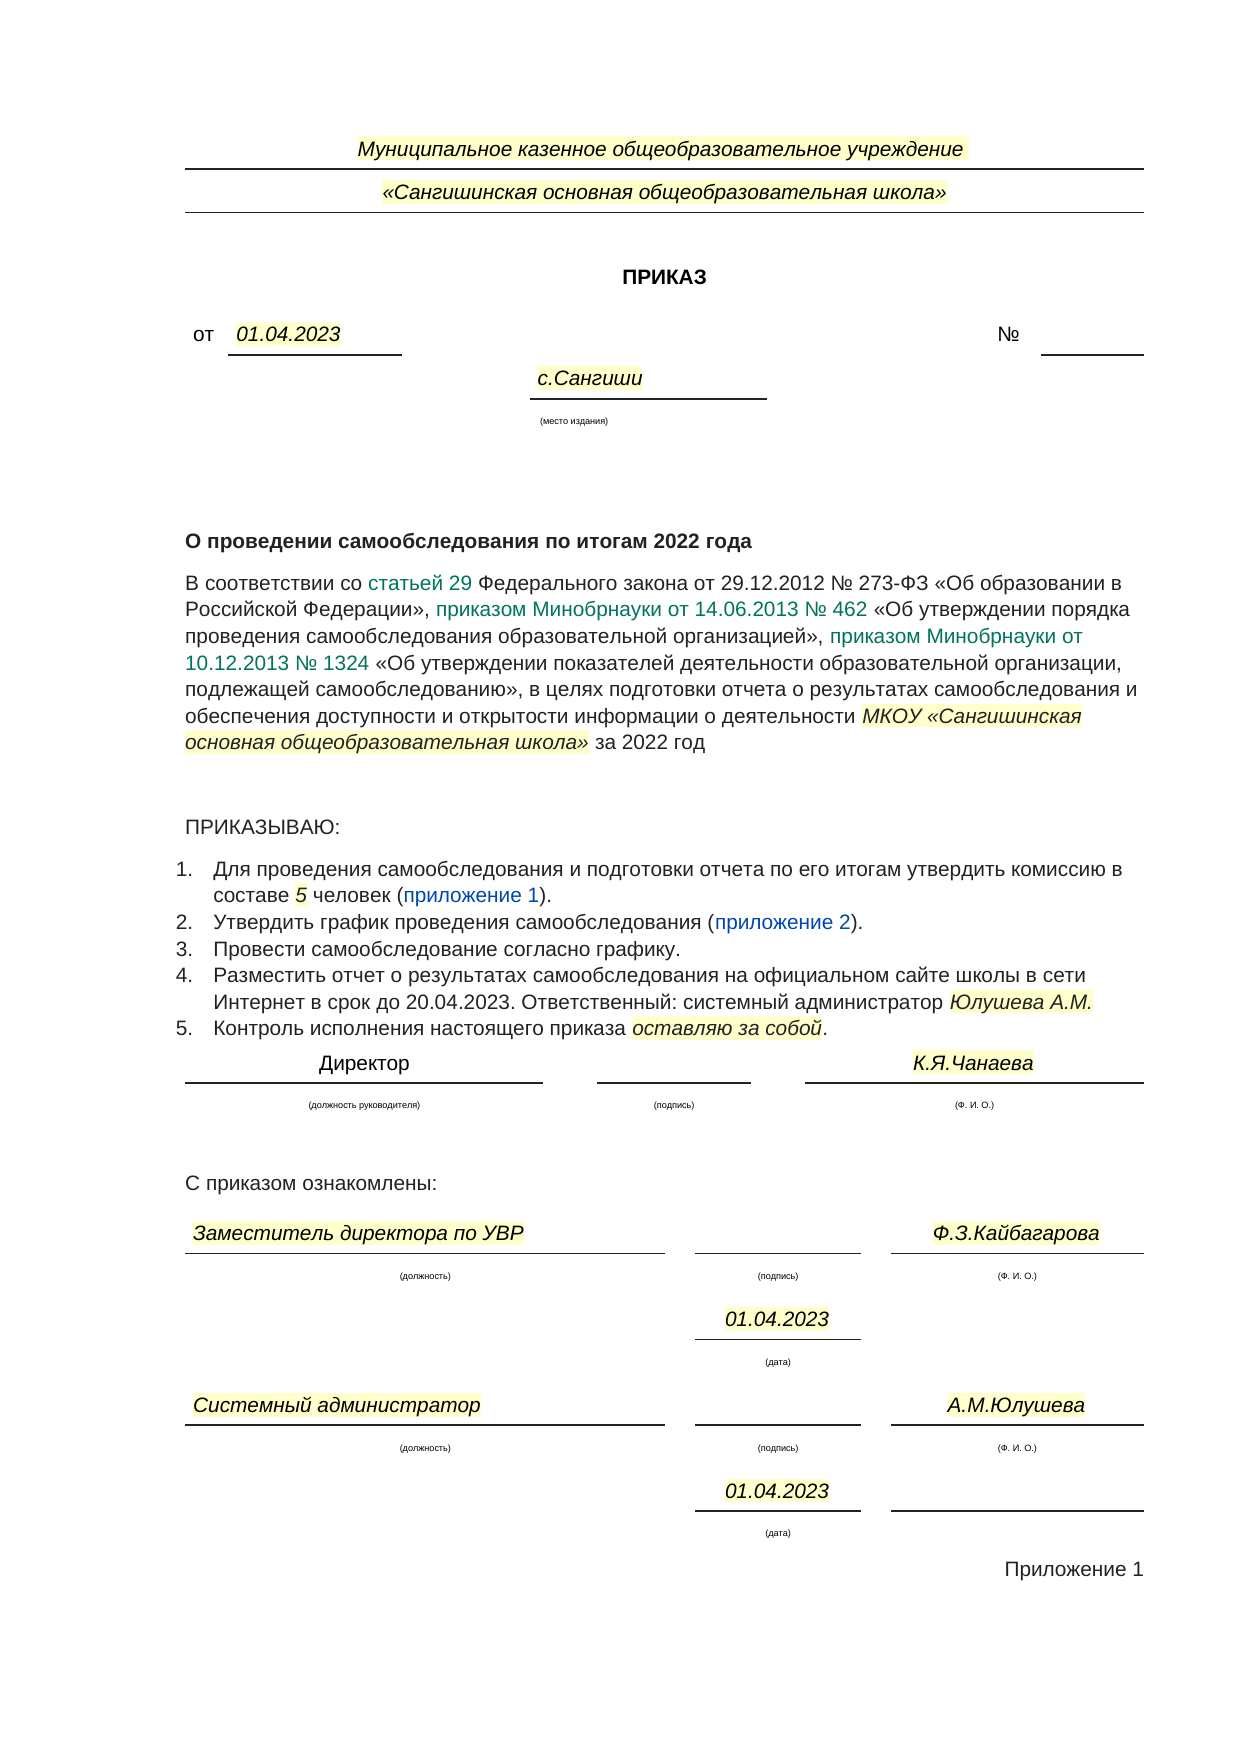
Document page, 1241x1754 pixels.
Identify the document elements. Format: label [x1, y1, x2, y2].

table_header [177, 118, 1152, 1631]
